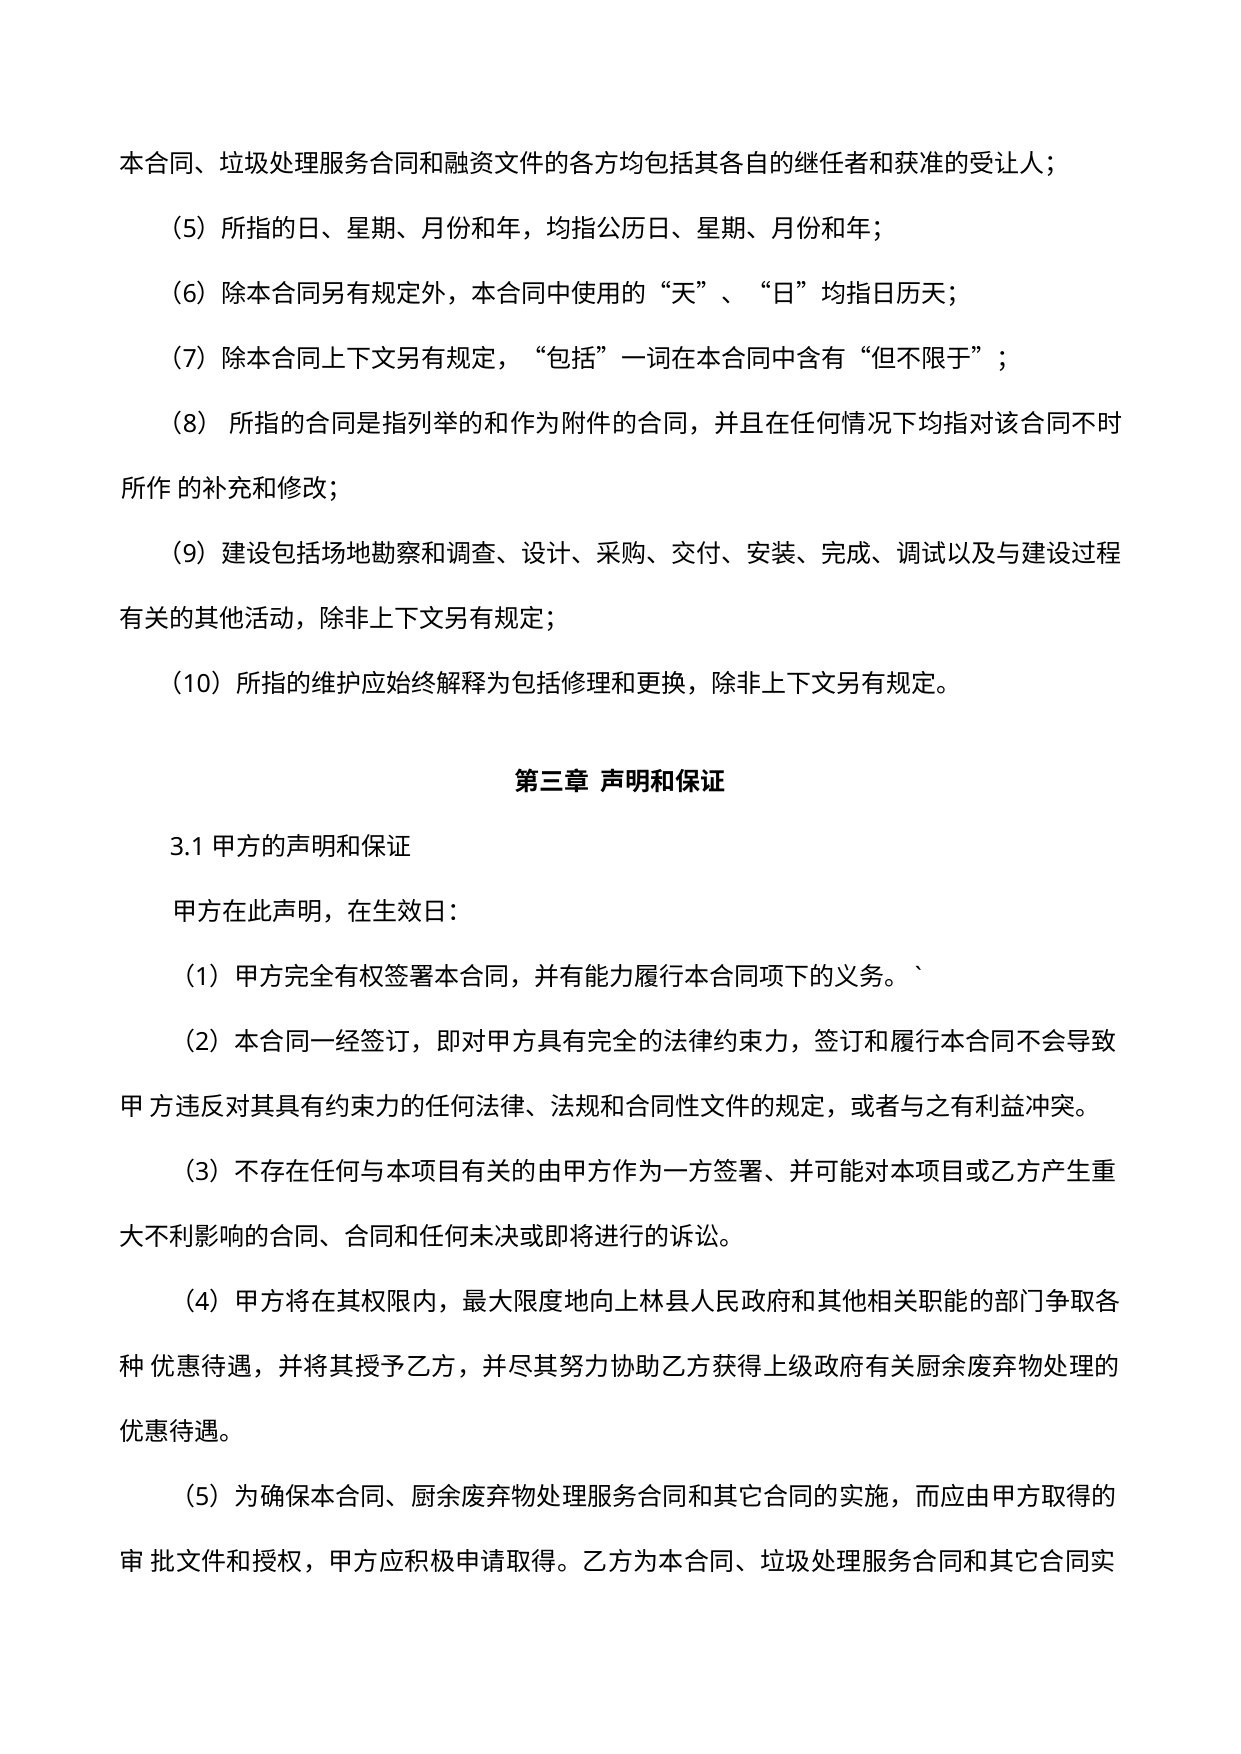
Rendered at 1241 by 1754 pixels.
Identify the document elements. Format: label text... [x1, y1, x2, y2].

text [119, 1462, 1119, 1592]
text （8） 所指的合同是指列举的和作为附件的合同，并且在任何情况下均指对该合同不时所作 的补充和修改； [121, 389, 1122, 519]
text 甲方在此声明，在生效日： [118, 877, 1122, 942]
text 第三章 声明和保证 [118, 747, 1122, 812]
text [119, 129, 1051, 194]
text （6）除本合同另有规定外，本合同中使用的“天”、“日”均指日历天； [118, 259, 1122, 324]
text （5）所指的日、星期、月份和年，均指公历日、星期、月份和年； [118, 194, 1122, 259]
text （9）建设包括场地勘察和调查、设计、采购、交付、安装、完成、调试以及与建设过程有关的其他活动，除非上下文另有规定； [119, 519, 1122, 649]
text （7）除本合同上下文另有规定，“包括”一词在本合同中含有“但不限于”； [118, 324, 1122, 389]
text （4）甲方将在其权限内，最大限度地向上林县人民政府和其他相关职能的部门争取各种 优惠待遇，并将其授予乙方，并尽其努力协助乙方获得上级政府有关厨余废弃物处理的优惠待遇。 [119, 1267, 1122, 1462]
text （10）所指的维护应始终解释为包括修理和更换，除非上下文另有规定。 [118, 649, 1122, 714]
text 3.1 甲方的声明和保证 [118, 812, 1122, 877]
text （3）不存在任何与本项目有关的由甲方作为一方签署、并可能对本项目或乙方产生重大不利影响的合同、合同和任何未决或即将进行的诉讼。 [119, 1137, 1119, 1267]
text （2）本合同一经签订，即对甲方具有完全的法律约束力，签订和履行本合同不会导致甲 方违反对其具有约束力的任何法律、法规和合同性文件的规定，或者与之有利益冲突。 [119, 1007, 1119, 1137]
text （1）甲方完全有权签署本合同，并有能力履行本合同项下的义务。 ` [119, 942, 1119, 1007]
